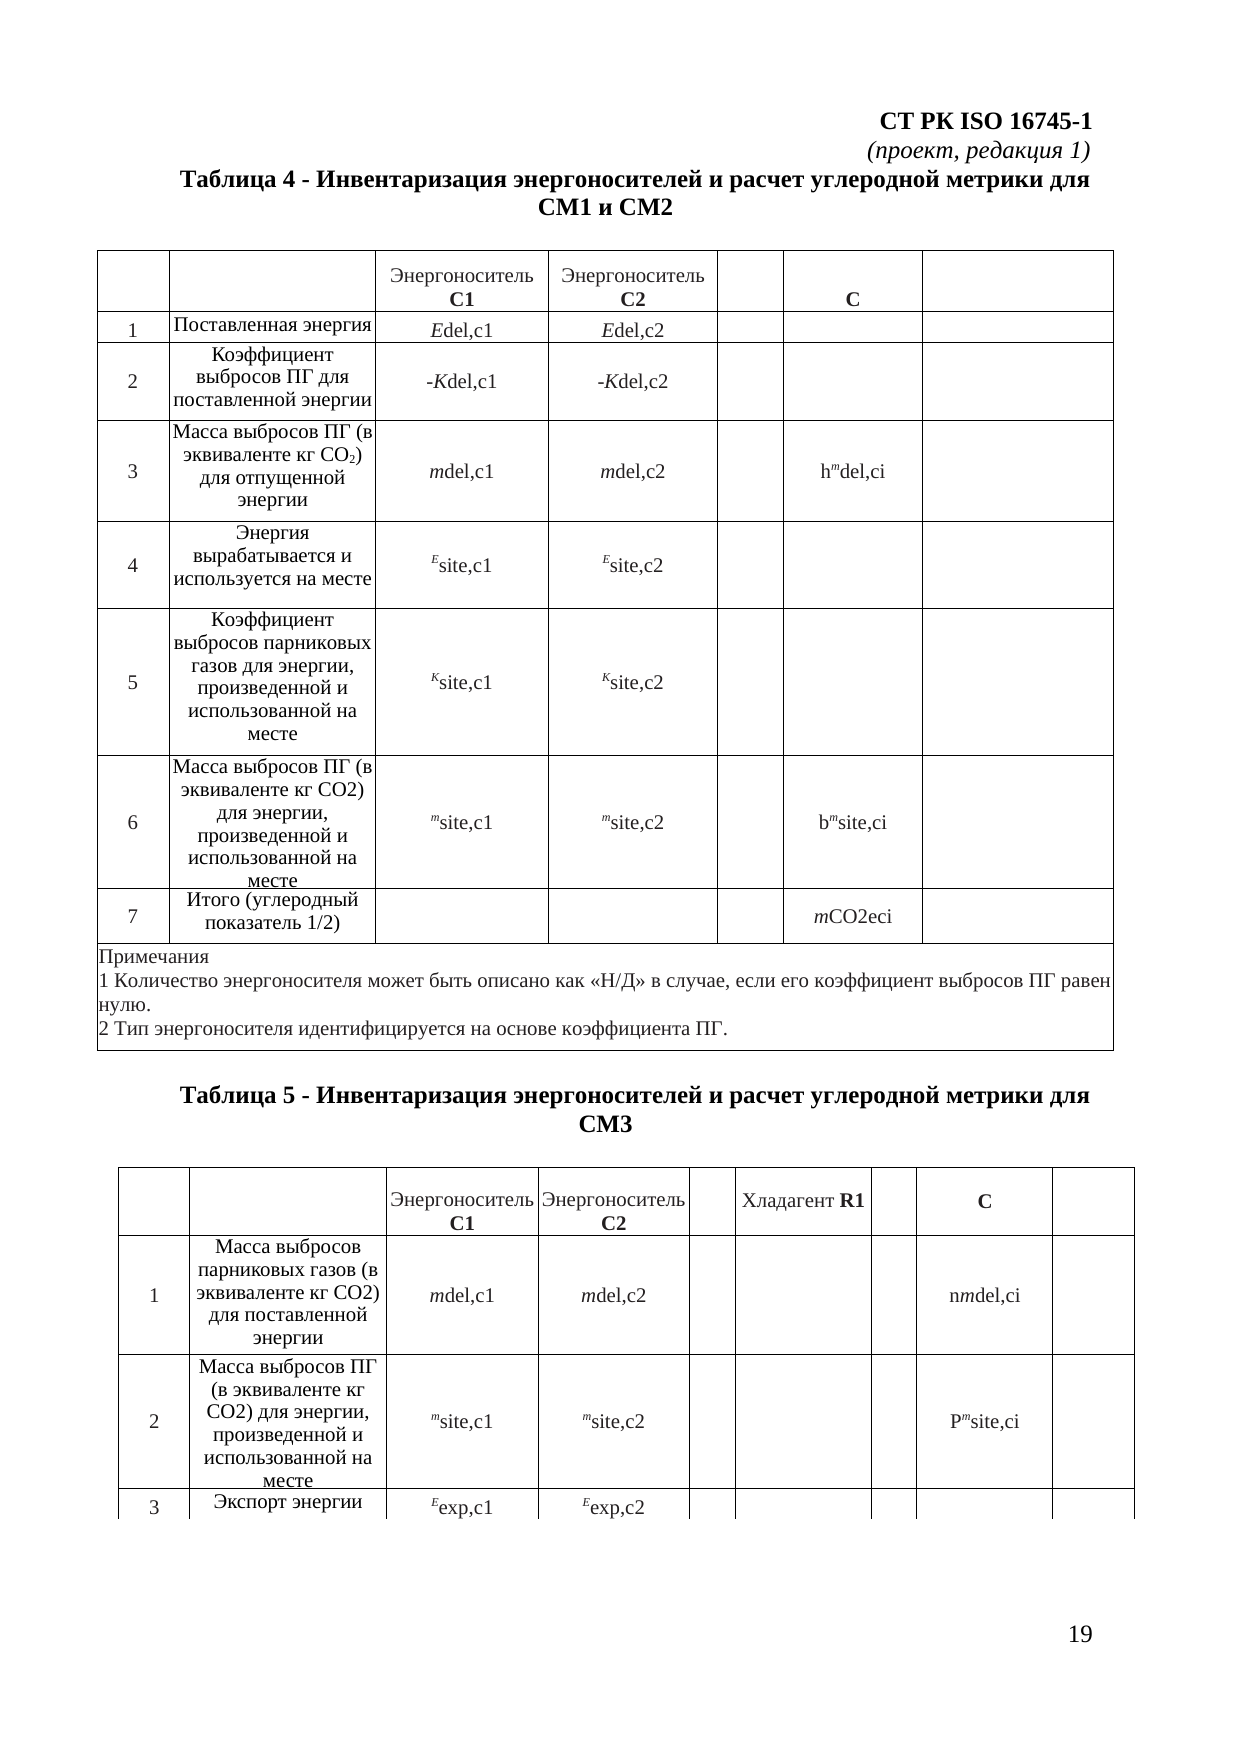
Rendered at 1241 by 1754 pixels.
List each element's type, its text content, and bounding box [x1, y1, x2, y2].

table_cell mdel,c2 [539, 1236, 689, 1354]
table_cell hmdel,ci [784, 421, 922, 521]
table_header [119, 1168, 189, 1234]
table_header Хладагент R1 [736, 1168, 871, 1234]
table_header [190, 1168, 386, 1234]
table_cell 3 [119, 1489, 189, 1519]
table_cell Pmsite,ci [917, 1355, 1052, 1488]
table_cell Esite,c1 [376, 522, 548, 608]
table_cell [736, 1355, 871, 1488]
table_cell 3 [98, 421, 169, 521]
table_cell Eexp,c1 [387, 1489, 538, 1519]
table_cell Примечания 1 Количество энергоносителя может быть описано как «Н/Д» в случае, если его коэффициент выбросов ПГ равен нулю. 2 Тип энергоносителя идентифицируется на основе коэффициента ПГ. [98, 944, 1113, 1050]
table_cell msite,c1 [376, 756, 548, 888]
table_cell Итого (углеродный показатель 1/2) [170, 889, 375, 943]
table_header Энергоноситель C1 [387, 1168, 538, 1234]
table_cell msite,c2 [539, 1355, 689, 1488]
table_header Энергоноситель C2 [539, 1168, 689, 1234]
table_cell [690, 1489, 735, 1519]
table_cell [784, 312, 922, 342]
table_header [872, 1168, 916, 1234]
table_cell [718, 421, 783, 521]
table_cell [376, 889, 548, 943]
table_cell Edel,c2 [549, 312, 717, 342]
table_cell [784, 522, 922, 608]
table_cell [1053, 1489, 1134, 1519]
table_cell [784, 343, 922, 420]
table_header Энергоноситель C2 [549, 251, 717, 311]
table_cell mCO2eci [784, 889, 922, 943]
table_cell [1053, 1355, 1134, 1488]
table_cell mdel,c2 [549, 421, 717, 521]
table_cell -Kdel,c2 [549, 343, 717, 420]
table_cell 2 [119, 1355, 189, 1488]
table_header C [784, 251, 922, 311]
table_cell [718, 889, 783, 943]
table_cell Esite,c2 [549, 522, 717, 608]
table_cell 7 [98, 889, 169, 943]
table_cell [690, 1355, 735, 1488]
table_cell 5 [98, 609, 169, 755]
table_cell [718, 522, 783, 608]
table_cell Энергия вырабатывается и используется на месте [170, 522, 375, 608]
table_header [690, 1168, 735, 1234]
table_header [1053, 1168, 1134, 1234]
table_cell [736, 1236, 871, 1354]
text Таблица 5 - Инвентаризация энергоносителей и расчет углеродной метрики для CM3 [118, 1081, 1092, 1138]
table_cell 2 [98, 343, 169, 420]
table_header C [917, 1168, 1052, 1234]
table_header Энергоноситель C1 [376, 251, 548, 311]
table_cell Масса выбросов парниковых газов (в эквиваленте кг CO2) для поставленной энергии [190, 1236, 386, 1354]
table_cell [718, 756, 783, 888]
table_cell [718, 343, 783, 420]
table_header [718, 251, 783, 311]
table_cell [923, 756, 1113, 888]
table_cell [1053, 1236, 1134, 1354]
table_cell [923, 609, 1113, 755]
table_cell 1 [119, 1236, 189, 1354]
table_cell [872, 1489, 916, 1519]
table_cell Масса выбросов ПГ (в эквиваленте кг CO2) для энергии, произведенной и использованной на месте [190, 1355, 386, 1488]
table_cell msite,c1 [387, 1355, 538, 1488]
table_cell [872, 1355, 916, 1488]
table_cell [917, 1489, 1052, 1519]
table_cell [872, 1236, 916, 1354]
table_cell bmsite,ci [784, 756, 922, 888]
table_cell [923, 343, 1113, 420]
table_cell Ksite,c1 [376, 609, 548, 755]
table_cell msite,c2 [549, 756, 717, 888]
table_cell [784, 609, 922, 755]
text Таблица 4 - Инвентаризация энергоносителей и расчет углеродной метрики для CM1 и CM2 [118, 164, 1092, 221]
table_cell mdel,c1 [376, 421, 548, 521]
table_cell Масса выбросов ПГ (в эквиваленте кг CO2) для отпущенной энергии [170, 421, 375, 521]
table_header [170, 251, 375, 311]
table_cell [923, 421, 1113, 521]
table_cell Масса выбросов ПГ (в эквиваленте кг CO2) для энергии, произведенной и использованной на месте [170, 756, 375, 888]
table_header [923, 251, 1113, 311]
table_cell [736, 1489, 871, 1519]
table_cell Ksite,c2 [549, 609, 717, 755]
table_cell [923, 312, 1113, 342]
table_cell [549, 889, 717, 943]
table_cell nmdel,ci [917, 1236, 1052, 1354]
table_cell Eexp,c2 [539, 1489, 689, 1519]
table_cell [923, 522, 1113, 608]
table_cell Edel,c1 [376, 312, 548, 342]
table_cell -Kdel,c1 [376, 343, 548, 420]
table_header [98, 251, 169, 311]
table_cell Экспорт энергии [190, 1489, 386, 1519]
table_cell [923, 889, 1113, 943]
table_cell mdel,c1 [387, 1236, 538, 1354]
table_cell 1 [98, 312, 169, 342]
table_cell Коэффициент выбросов парниковых газов для энергии, произведенной и использованной на месте [170, 609, 375, 755]
table_cell Поставленная энергия [170, 312, 375, 342]
table_cell 4 [98, 522, 169, 608]
table_cell Коэффициент выбросов ПГ для поставленной энергии [170, 343, 375, 420]
table_cell 6 [98, 756, 169, 888]
table_cell [718, 609, 783, 755]
table_cell [718, 312, 783, 342]
table_cell [690, 1236, 735, 1354]
